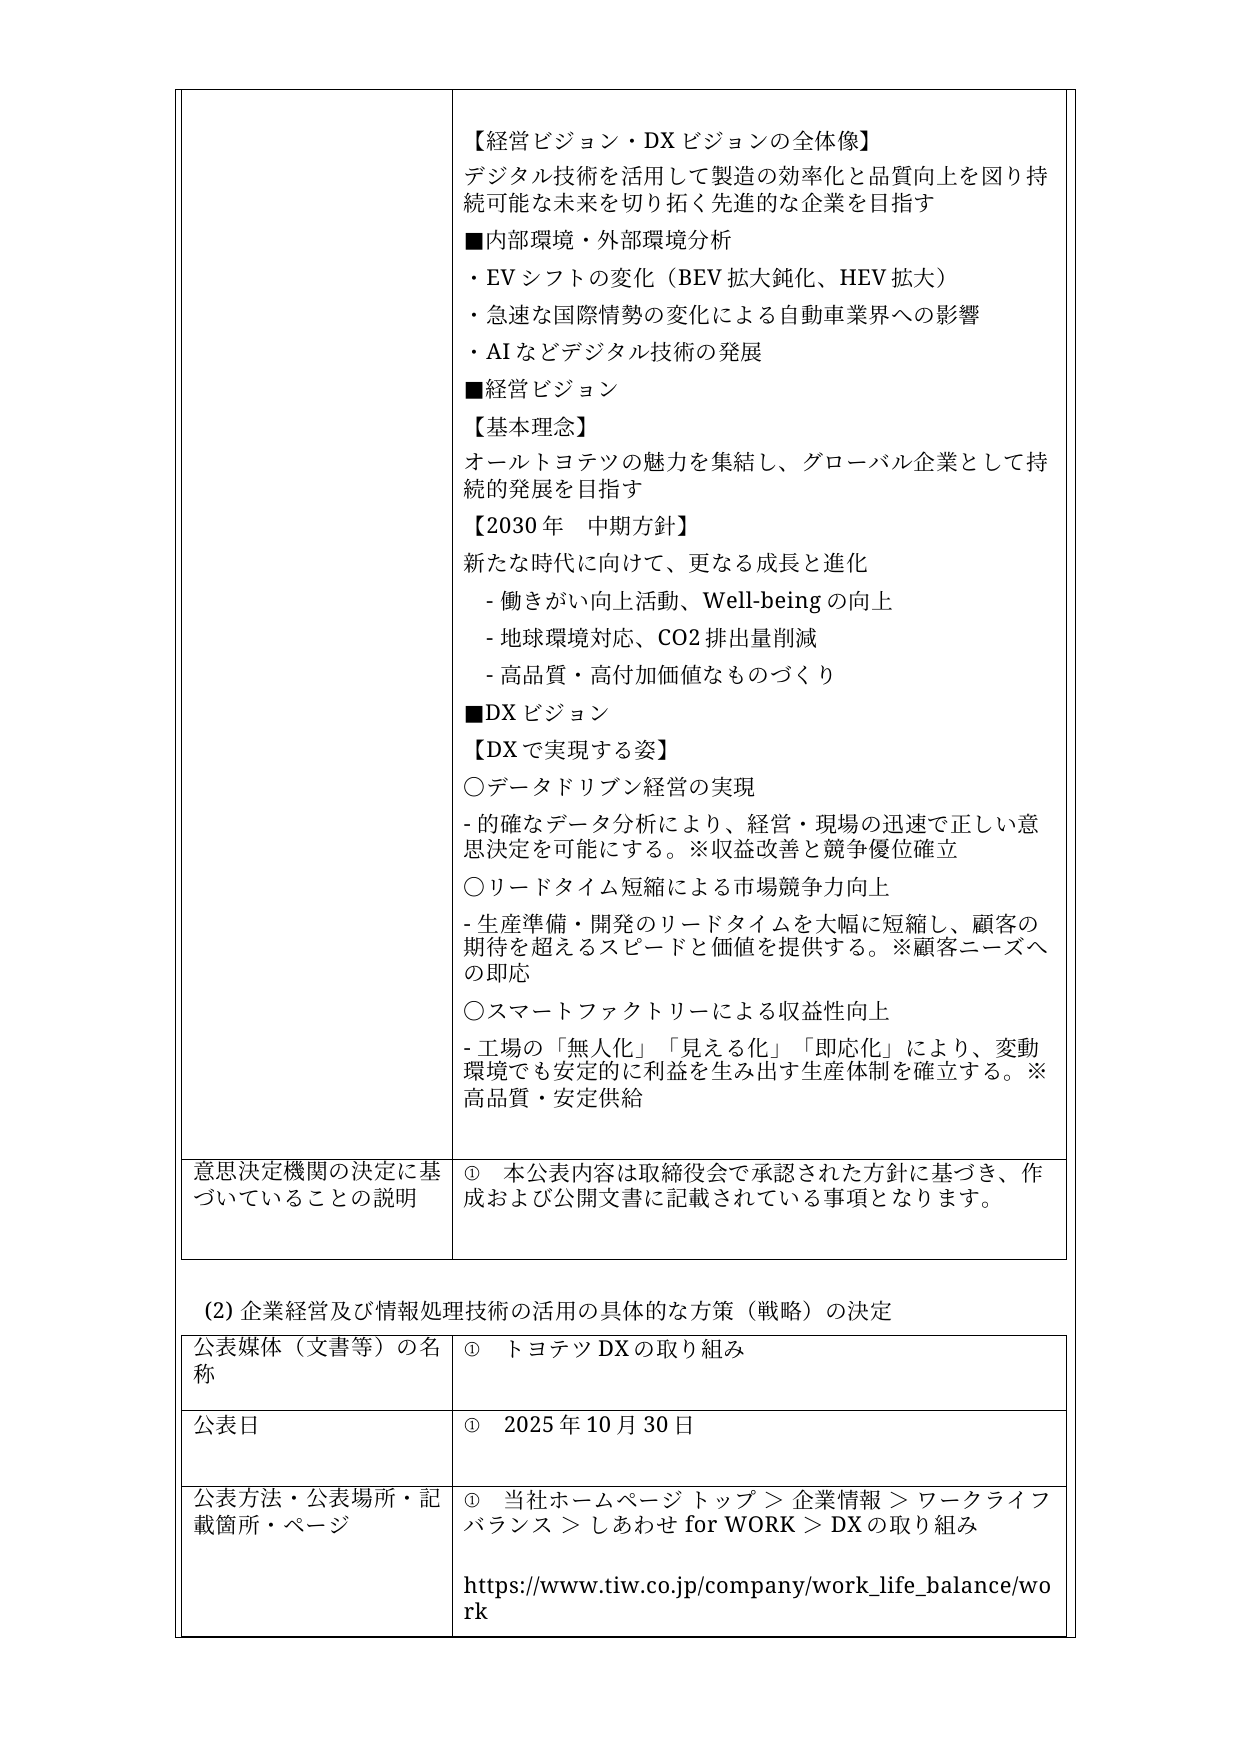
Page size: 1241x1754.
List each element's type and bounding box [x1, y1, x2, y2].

table_cell [176, 90, 1075, 1637]
